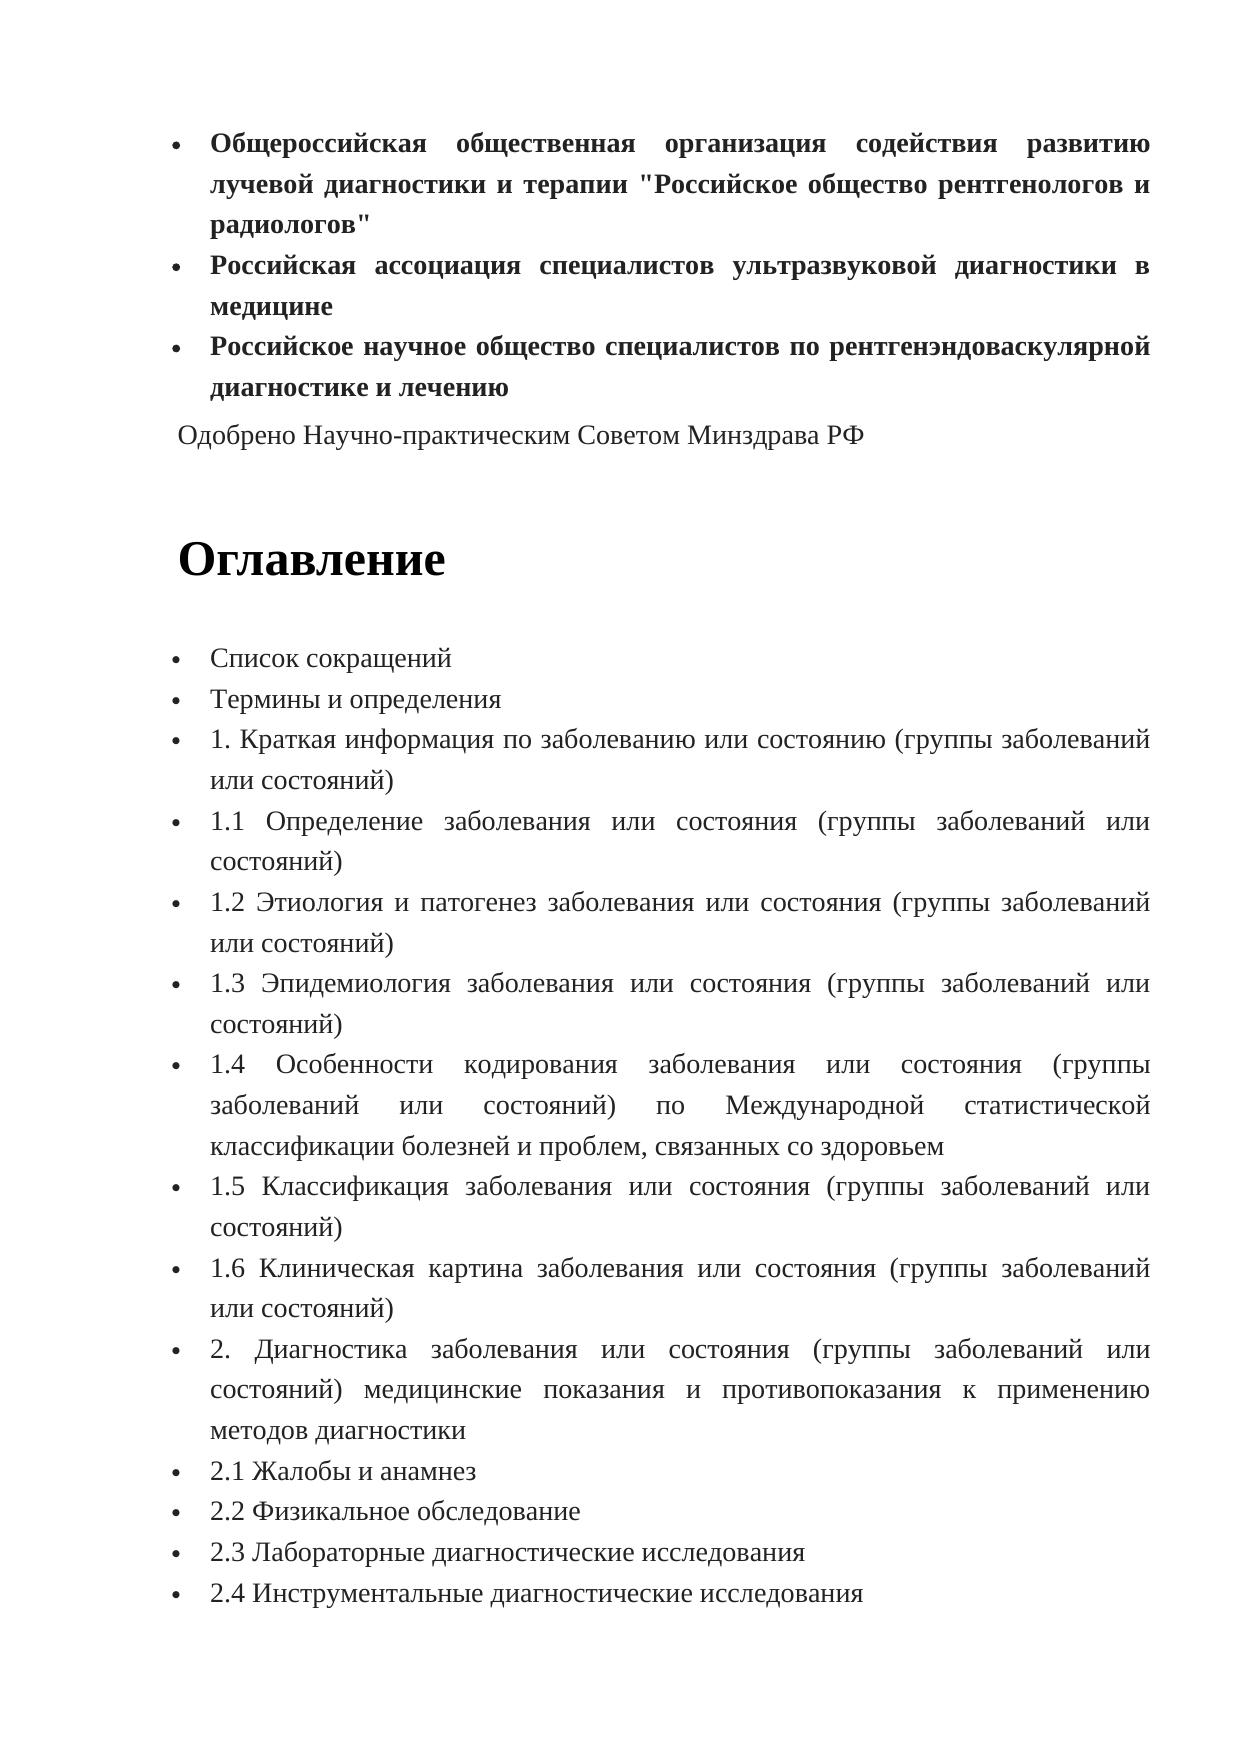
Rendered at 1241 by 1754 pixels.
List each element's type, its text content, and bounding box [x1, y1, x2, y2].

list Общероссийская общественная организация содействия развитию лучевой диагностики и терапии "Российское общество рентгенологов и радиологов" [172, 118, 1152, 240]
list 2. Диагностика заболевания или состояния (группы заболеваний или состояний) медицинские показания и противопоказания к применению методов диагностики [172, 1324, 1152, 1446]
list 2.3 Лабораторные диагностические исследования [172, 1527, 1152, 1567]
list Термины и определения [172, 674, 1152, 714]
list 1.4 Особенности кодирования заболевания или состояния (группы заболеваний или состояний) по Международной статистической классификации болезней и проблем, связанных со здоровьем [172, 1039, 1152, 1161]
list 2.2 Физикальное обследование [172, 1486, 1152, 1527]
list 2.1 Жалобы и анамнез [172, 1446, 1152, 1486]
list 1. Краткая информация по заболеванию или состоянию (группы заболеваний или состояний) [172, 714, 1152, 796]
list 1.5 Классификация заболевания или состояния (группы заболеваний или состояний) [172, 1161, 1152, 1242]
text Оглавление [177, 529, 1152, 586]
list Список сокращений [172, 633, 1152, 674]
list 1.6 Клиническая картина заболевания или состояния (группы заболеваний или состояний) [172, 1242, 1152, 1324]
list 1.1 Определение заболевания или состояния (группы заболеваний или состояний) [172, 796, 1152, 877]
list Российская ассоциация специалистов ультразвуковой диагностики в медицине [172, 240, 1152, 321]
list 2.4 Инструментальные диагностические исследования [172, 1567, 1152, 1608]
list Российское научное общество специалистов по рентгенэндоваскулярной диагностике и лечению [172, 321, 1152, 402]
list 1.2 Этиология и патогенез заболевания или состояния (группы заболеваний или состояний) [172, 877, 1152, 958]
text Одобрено Научно-практическим Советом Минздрава РФ [177, 418, 1152, 451]
list 1.3 Эпидемиология заболевания или состояния (группы заболеваний или состояний) [172, 958, 1152, 1039]
